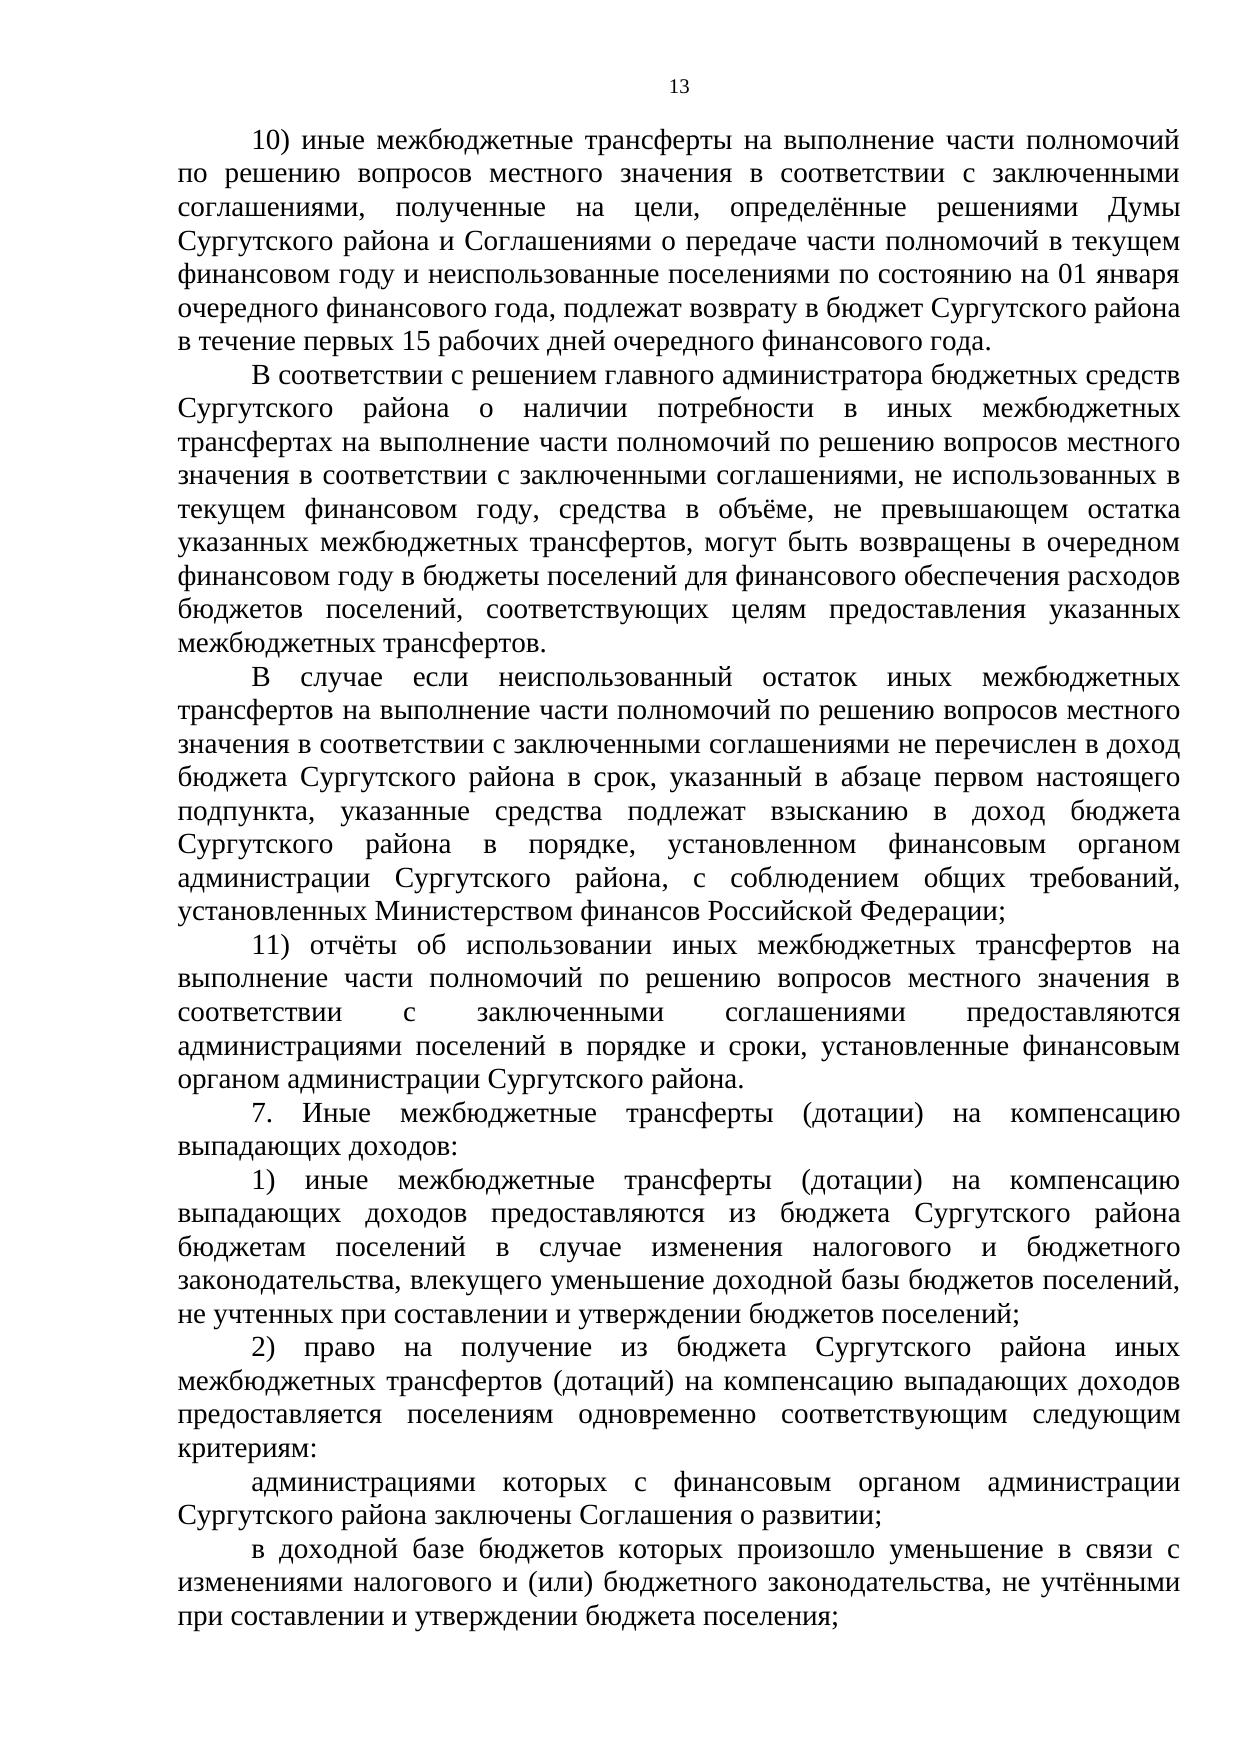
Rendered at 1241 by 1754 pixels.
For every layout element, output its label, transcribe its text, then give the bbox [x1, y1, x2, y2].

text В соответствии с решением главного администратора бюджетных средств Сургутского района о наличии потребности в иных межбюджетных трансфертах на выполнение части полномочий по решению вопросов местного значения в соответствии с заключенными соглашениями, не использованных в текущем финансовом году, средства в объёме, не превышающем остатка указанных межбюджетных трансфертов, могут быть возвращены в очередном финансовом году в бюджеты поселений для финансового обеспечения расходов бюджетов поселений, соответствующих целям предоставления указанных межбюджетных трансфертов. [177, 357, 1181, 659]
text в доходной базе бюджетов которых произошло уменьшение в связи с изменениями налогового и (или) бюджетного законодательства, не учтёнными при составлении и утверждении бюджета поселения; [177, 1531, 1181, 1631]
text 7. Иные межбюджетные трансферты (дотации) на компенсацию выпадающих доходов: [177, 1095, 1181, 1162]
text администрациями которых с финансовым органом администрации Сургутского района заключены Соглашения о развитии; [177, 1464, 1181, 1531]
text 1) иные межбюджетные трансферты (дотации) на компенсацию выпадающих доходов предоставляются из бюджета Сургутского района бюджетам поселений в случае изменения налогового и бюджетного законодательства, влекущего уменьшение доходной базы бюджетов поселений, не учтенных при составлении и утверждении бюджетов поселений; [177, 1162, 1181, 1329]
text 2) право на получение из бюджета Сургутского района иных межбюджетных трансфертов (дотаций) на компенсацию выпадающих доходов предоставляется поселениям одновременно соответствующим следующим критериям: [177, 1329, 1181, 1464]
text 10) иные межбюджетные трансферты на выполнение части полномочий по решению вопросов местного значения в соответствии с заключенными соглашениями, полученные на цели, определённые решениями Думы Сургутского района и Соглашениями о передаче части полномочий в текущем финансовом году и неиспользованные поселениями по состоянию на 01 января очередного финансового года, подлежат возврату в бюджет Сургутского района в течение первых 15 рабочих дней очередного финансового года. [177, 122, 1181, 357]
text 11) отчёты об использовании иных межбюджетных трансфертов на выполнение части полномочий по решению вопросов местного значения в соответствии с заключенными соглашениями предоставляются администрациями поселений в порядке и сроки, установленные финансовым органом администрации Сургутского района. [177, 927, 1181, 1095]
text В случае если неиспользованный остаток иных межбюджетных трансфертов на выполнение части полномочий по решению вопросов местного значения в соответствии с заключенными соглашениями не перечислен в доход бюджета Сургутского района в срок, указанный в абзаце первом настоящего подпункта, указанные средства подлежат взысканию в доход бюджета Сургутского района в порядке, установленном финансовым органом администрации Сургутского района, с соблюдением общих требований, установленных Министерством финансов Российской Федерации; [177, 659, 1181, 927]
